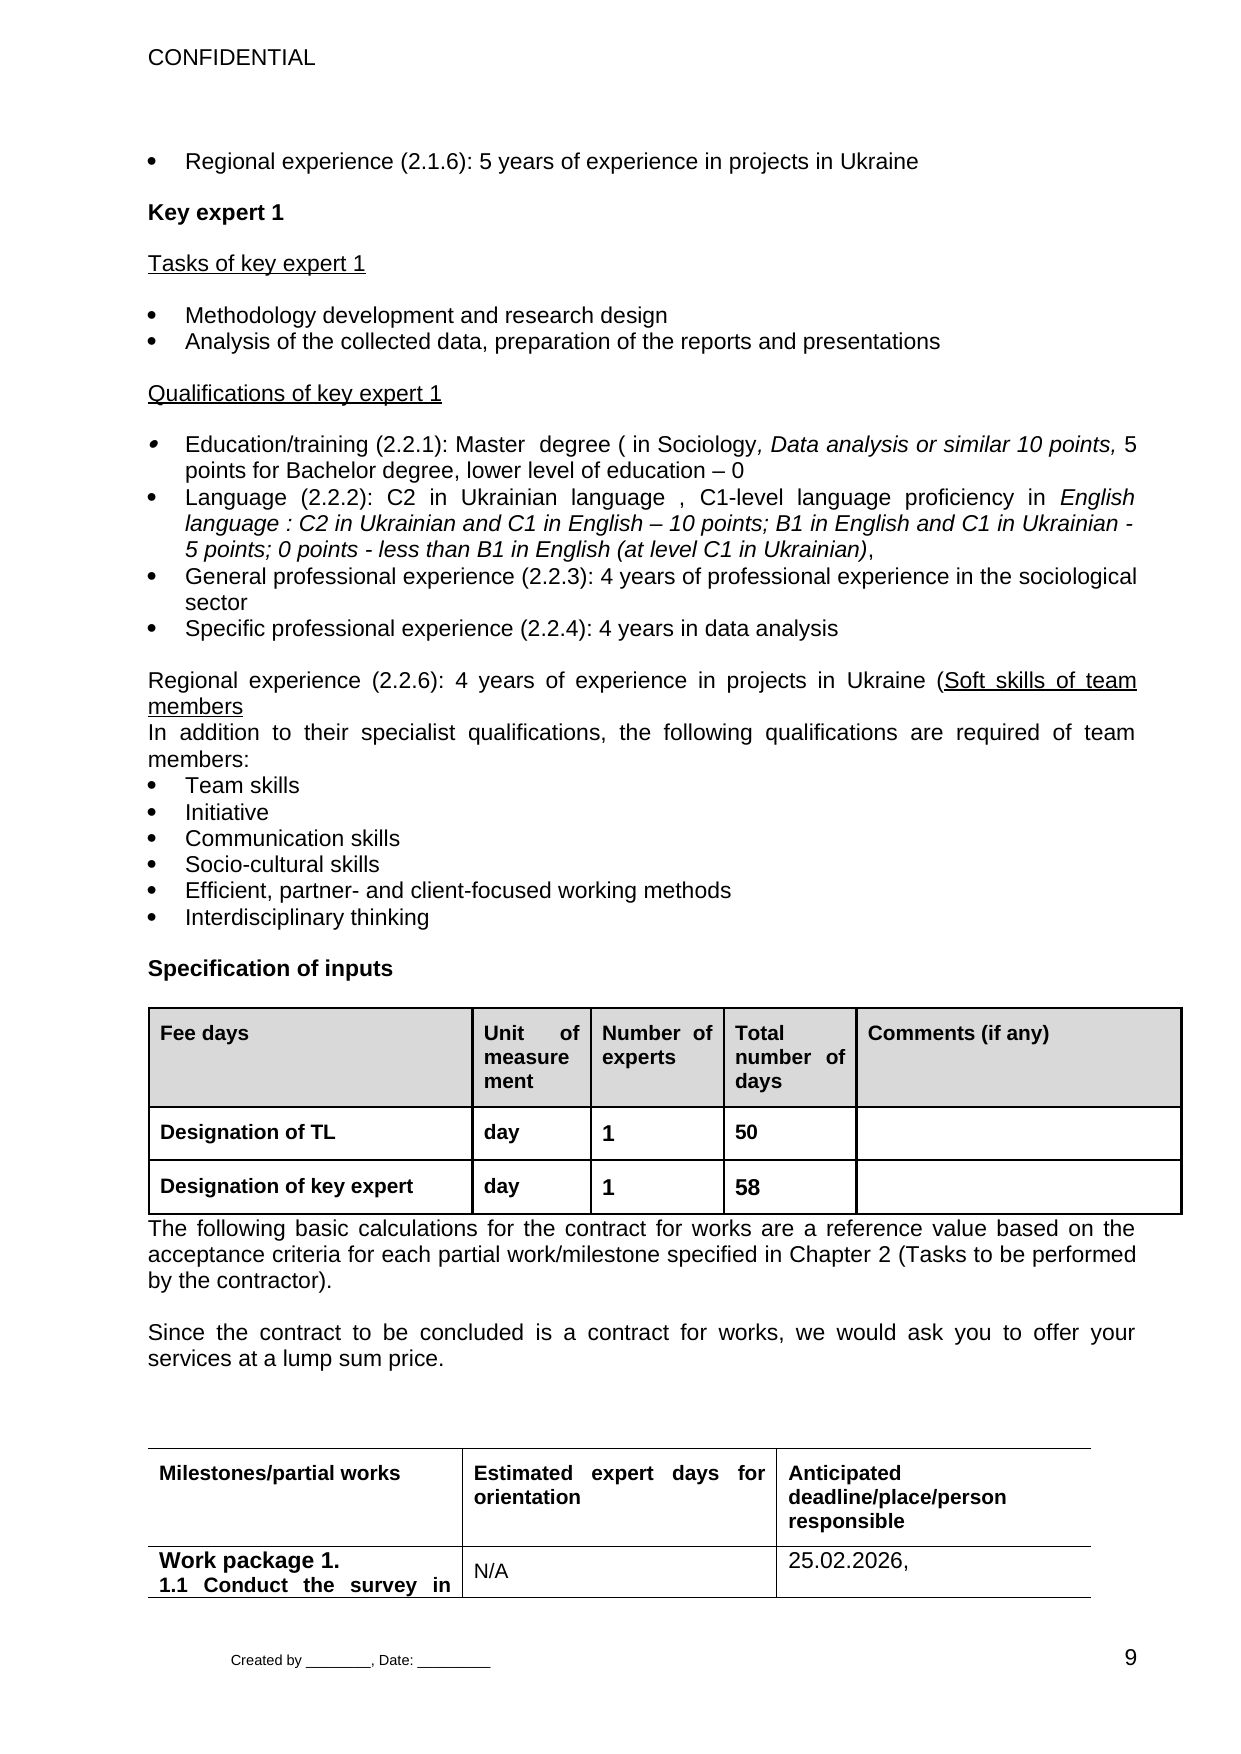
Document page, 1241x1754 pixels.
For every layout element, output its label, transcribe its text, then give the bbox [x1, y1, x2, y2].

list Interdisciplinary thinking [148, 904, 1137, 930]
table_cell Designation of TL [150, 1108, 471, 1159]
list General professional experience (2.2.3): 4 years of professional experience in the sociological sector [148, 563, 1137, 615]
list Regional experience (2.1.6): 5 years of experience in projects in Ukraine [148, 148, 1137, 174]
table_header Comments (if any) [858, 1009, 1180, 1106]
table_cell day [474, 1161, 590, 1212]
list Initiative [148, 798, 1137, 825]
table_cell 58 [725, 1161, 855, 1212]
list Language (2.2.2): C2 in Ukrainian language , -level language proficiency in English language : C2 in Ukrainian and C1 in English – 10 points; B1 in English and C1 in Ukrainian - 5 points; 0 points - less than B1 in English (at level C1 in Ukrainian), [148, 483, 1137, 563]
table_cell 50 [725, 1108, 855, 1159]
list Communication skills [148, 825, 1137, 851]
text Specification of inputs [148, 955, 1137, 982]
table_header Fee days [150, 1009, 471, 1106]
table_header Estimated expert days for orientation [463, 1449, 776, 1546]
table_header Number of experts [592, 1009, 723, 1106]
table_cell 1 [592, 1108, 723, 1159]
table_cell 1 [592, 1161, 723, 1212]
table_header Unit of measurement [474, 1009, 590, 1106]
table_header Total number of days [725, 1009, 855, 1106]
list Team skills [148, 772, 1137, 798]
text Tasks of key expert 1 [148, 250, 1137, 277]
list Socio-cultural skills [148, 851, 1137, 877]
table_cell [858, 1161, 1180, 1212]
text The following basic calculations for the contract for works are a reference value based on the acceptance criteria for each partial work/milestone specified in Chapter 2 (Tasks to be performed by the contractor). [148, 1215, 1137, 1293]
list Specific professional experience (2.2.4): 4 years in data analysis [148, 615, 1137, 642]
text In addition to their specialist qualifications, the following qualifications are required of team members: [148, 719, 1137, 772]
list Analysis of the collected data, preparation of the reports and presentations [148, 328, 1137, 354]
list Efficient, partner- and client-focused working methods [148, 877, 1137, 904]
text Regional experience (2.2.6): 4 years of experience in projects in Ukraine (Soft skills of team members [148, 667, 1137, 719]
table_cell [777, 1547, 1091, 1597]
table_cell N/A [463, 1547, 776, 1597]
list Methodology development and research design [148, 302, 1137, 328]
table_cell Designation of key expert [150, 1161, 471, 1212]
subtitle Key expert 1 [148, 199, 1137, 225]
table_cell day [474, 1108, 590, 1159]
table_header Anticipated deadline/place/person responsible [777, 1449, 1091, 1546]
list Education/training (2.2.1): Master degree ( in Sociology, Data analysis or similar 10 points, 5 points for Bachelor degree, lower level of education – 0 [148, 431, 1137, 483]
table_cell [148, 1547, 462, 1597]
table_cell [858, 1108, 1180, 1159]
text Since the contract to be concluded is a contract for works, we would ask you to offer your services at a lump sum price. [148, 1318, 1137, 1371]
text Qualifications of key expert 1 [148, 379, 1137, 406]
table_header Milestones/partial works [148, 1449, 462, 1546]
